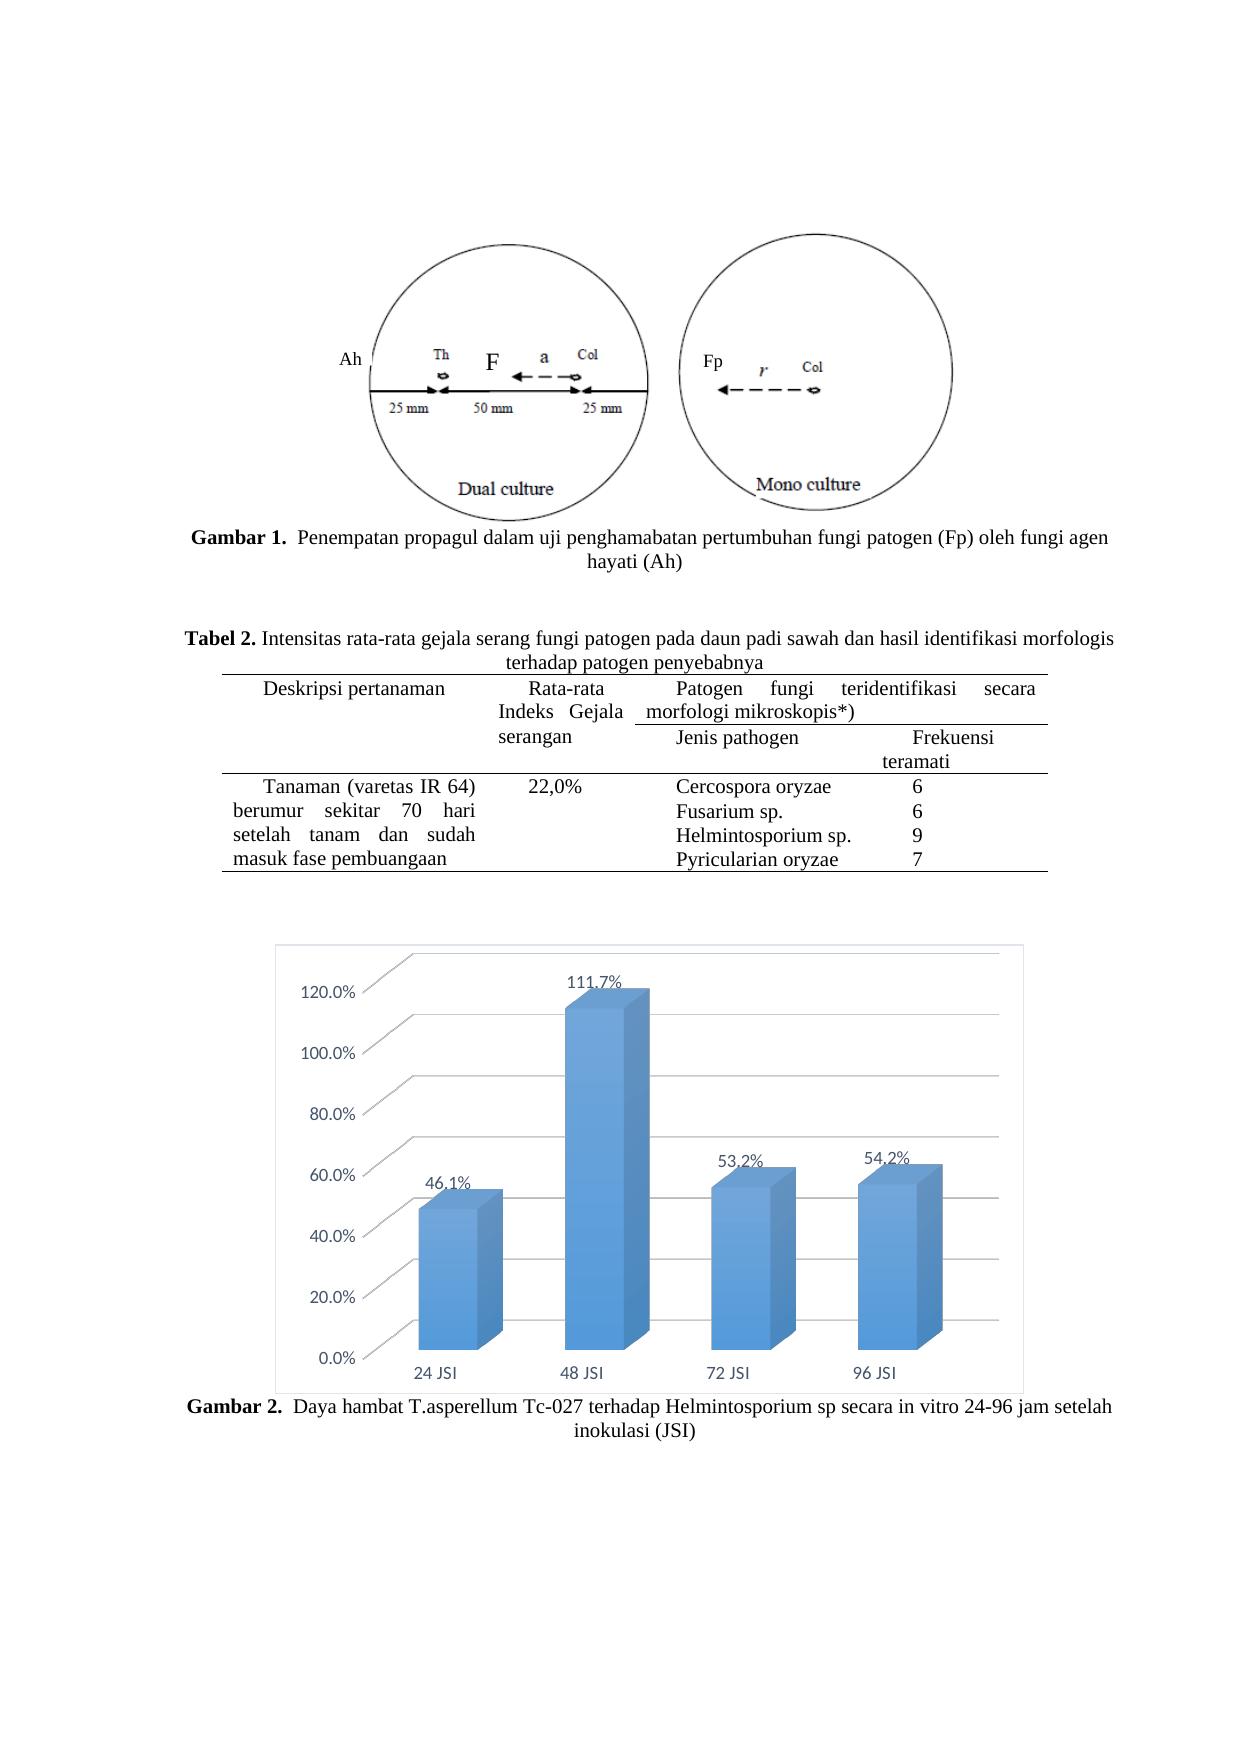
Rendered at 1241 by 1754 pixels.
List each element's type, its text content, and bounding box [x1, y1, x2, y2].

table_cell Jenis pathogen [635, 725, 871, 773]
table_cell Tanaman (varetas IR 64) berumur sekitar 70 hari setelah tanam dan sudah masuk fase pembuangaan [222, 774, 487, 871]
table_cell Pyricularian oryzae [635, 847, 871, 871]
table_cell Helmintosporium sp. [635, 823, 871, 847]
text Gambar 2. Daya hambat T.asperellum Tc-027 terhadap Helmintosporium sp secara in vitro 24-96 jam setelah inokulasi (JSI) [147, 1394, 1122, 1442]
table_cell Frekuensi teramati [871, 725, 1047, 773]
table_header Deskripsi pertanaman [222, 675, 487, 773]
text Gambar 1. Penempatan propagul dalam uji penghamabatan pertumbuhan fungi patogen (Fp) oleh fungi agen hayati (Ah) [147, 525, 1122, 573]
table_cell 6 [871, 774, 1047, 798]
table_cell 22,0% [487, 774, 634, 871]
table_cell 7 [871, 847, 1047, 871]
table_header Patogen fungi teridentifikasi secara morfologi mikroskopis*) [635, 675, 1047, 723]
table_cell 6 [871, 798, 1047, 823]
text Tabel 2. Intensitas rata-rata gejala serang fungi patogen pada daun padi sawah dan hasil identifikasi morfologis terhadap patogen penyebabnya [147, 626, 1122, 674]
table_cell 9 [871, 823, 1047, 847]
table_header Rata-rata Indeks Gejala serangan [487, 675, 634, 773]
table_cell Fusarium sp. [635, 798, 871, 823]
table_cell Cercospora oryzae [635, 774, 871, 798]
